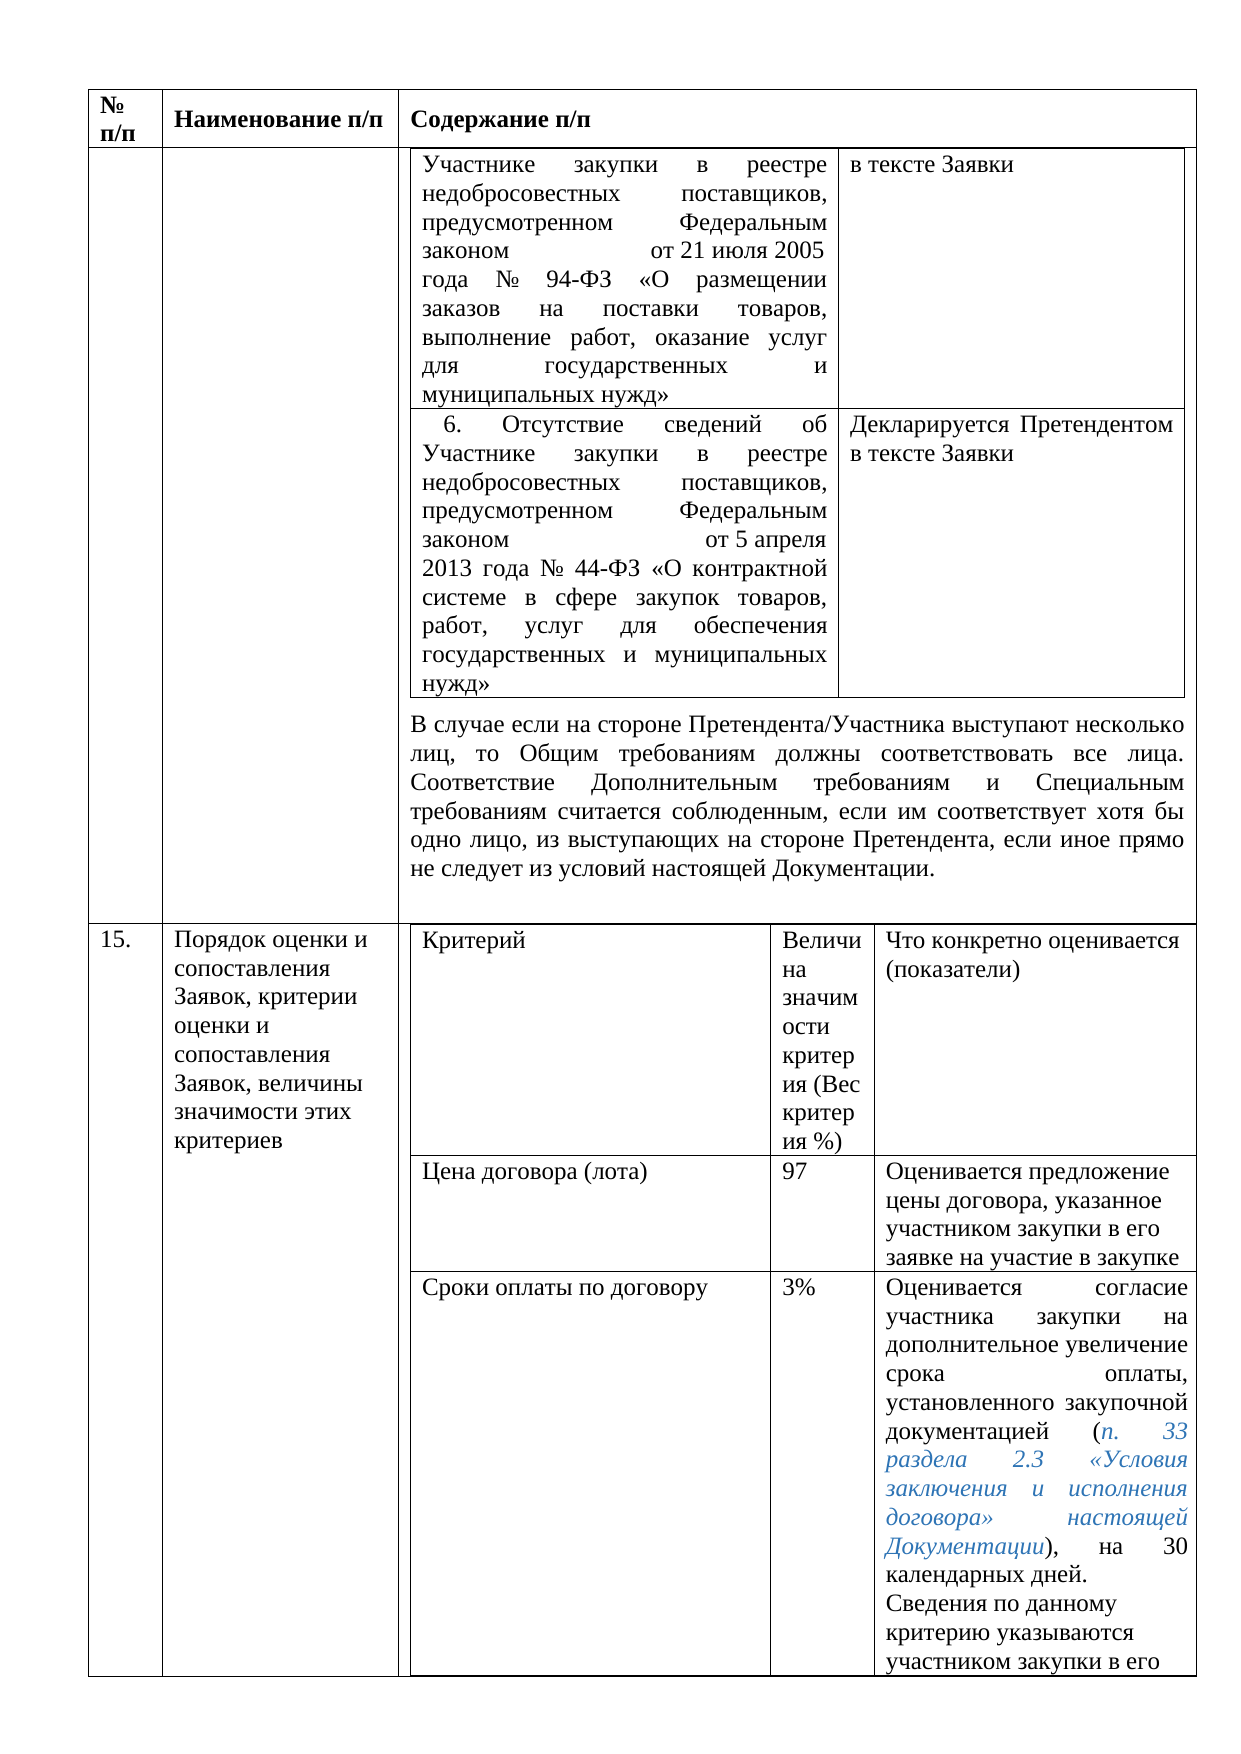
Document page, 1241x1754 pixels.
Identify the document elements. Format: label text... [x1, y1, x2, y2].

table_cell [163, 924, 398, 1676]
table_cell [89, 148, 162, 923]
table_header № п/п [89, 90, 162, 147]
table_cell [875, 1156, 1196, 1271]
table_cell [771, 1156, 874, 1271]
table_header Наименование п/п [163, 90, 398, 147]
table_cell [163, 148, 398, 923]
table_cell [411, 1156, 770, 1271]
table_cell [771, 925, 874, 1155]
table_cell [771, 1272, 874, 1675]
table_cell [89, 924, 162, 1676]
table_header Содержание п/п [399, 90, 1196, 147]
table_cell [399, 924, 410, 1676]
